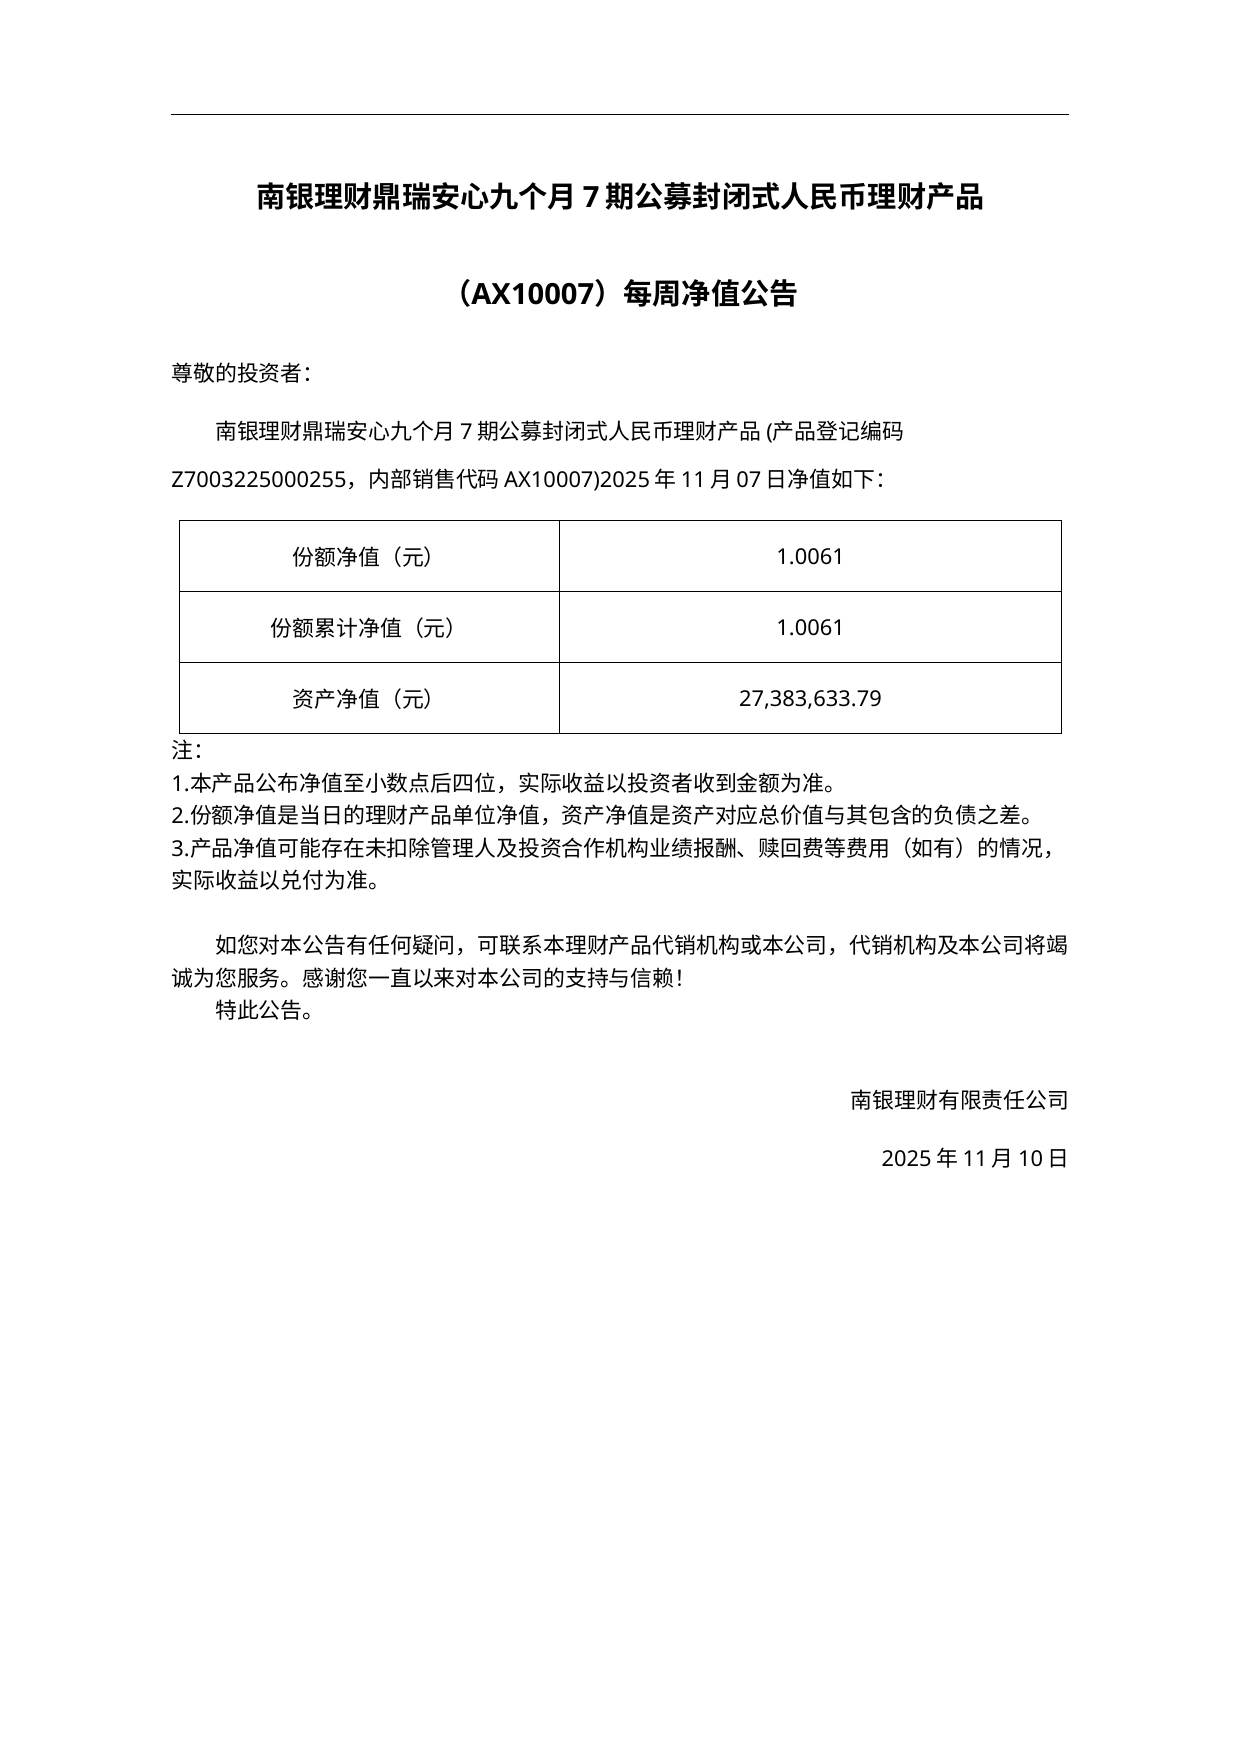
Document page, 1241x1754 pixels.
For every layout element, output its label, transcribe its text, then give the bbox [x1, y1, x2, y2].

text 南银理财鼎瑞安心九个月7期公募封闭式人民币理财产品（AX10007）每周净值公告 [171, 162, 1069, 324]
table_cell 份额累计净值（元） [180, 592, 559, 662]
table_cell 1.0061 [560, 592, 1061, 662]
text 2025年11月10日 [171, 1140, 1069, 1173]
table_header 1.0061 [560, 521, 1061, 591]
text 南银理财鼎瑞安心九个月7期公募封闭式人民币理财产品 (产品登记编码Z7003225000255，内部销售代码AX10007)2025年11月07日净值如下： [171, 413, 1069, 494]
text 2.份额净值是当日的理财产品单位净值，资产净值是资产对应总价值与其包含的负债之差。 [171, 798, 1069, 830]
text 南银理财有限责任公司 [171, 1082, 1069, 1115]
text 尊敬的投资者： [171, 355, 1069, 388]
text 如您对本公告有任何疑问，可联系本理财产品代销机构或本公司，代销机构及本公司将竭诚为您服务。感谢您一直以来对本公司的支持与信赖！ [171, 928, 1069, 993]
table_cell 资产净值（元） [180, 663, 559, 733]
text 注： [171, 733, 1069, 765]
text 特此公告。 [171, 993, 1069, 1025]
table_cell 27,383,633.79 [560, 663, 1061, 733]
text 3.产品净值可能存在未扣除管理人及投资合作机构业绩报酬、赎回费等费用（如有）的情况，实际收益以兑付为准。 [171, 830, 1069, 895]
text 1.本产品公布净值至小数点后四位，实际收益以投资者收到金额为准。 [171, 765, 1069, 798]
table_header 份额净值（元） [180, 521, 559, 591]
